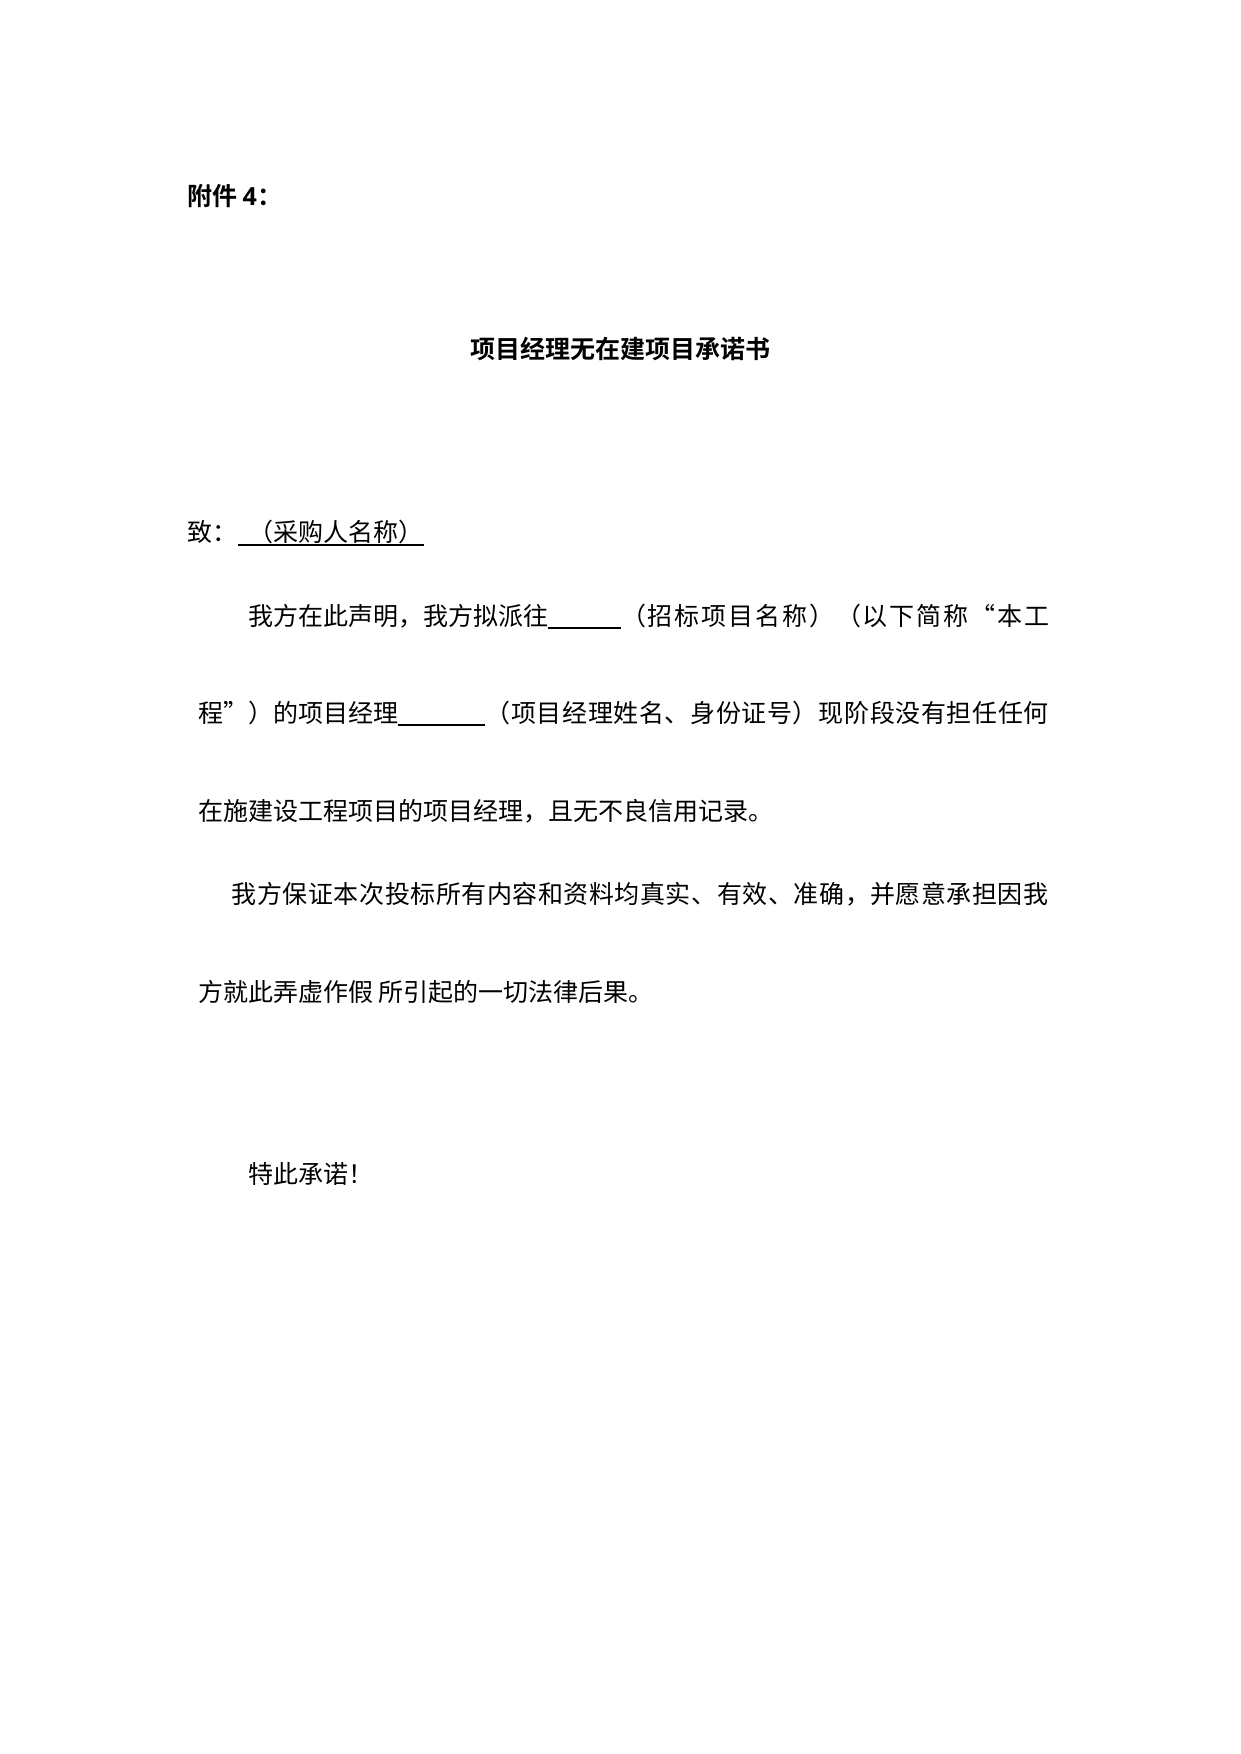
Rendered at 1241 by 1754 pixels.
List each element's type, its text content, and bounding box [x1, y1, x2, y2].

text 我方在此声明，我方拟派往 （招标项目名称）（以下简称“本工程”）的项目经理 （项目经理姓名、身份证号）现阶段没有担任任何在施建设工程项目的项目经理，且无不良信用记录。 [198, 582, 1049, 842]
list 附件4： [187, 162, 1053, 227]
text 我方保证本次投标所有内容和资料均真实、有效、准确，并愿意承担因我方就此弄虚作假 所引起的一切法律后果。 [198, 860, 1049, 1023]
list 项目经理无在建项目承诺书 [187, 331, 1053, 365]
text 致： （采购人名称） [187, 498, 1053, 563]
text 特此承诺！ [248, 1140, 1055, 1205]
